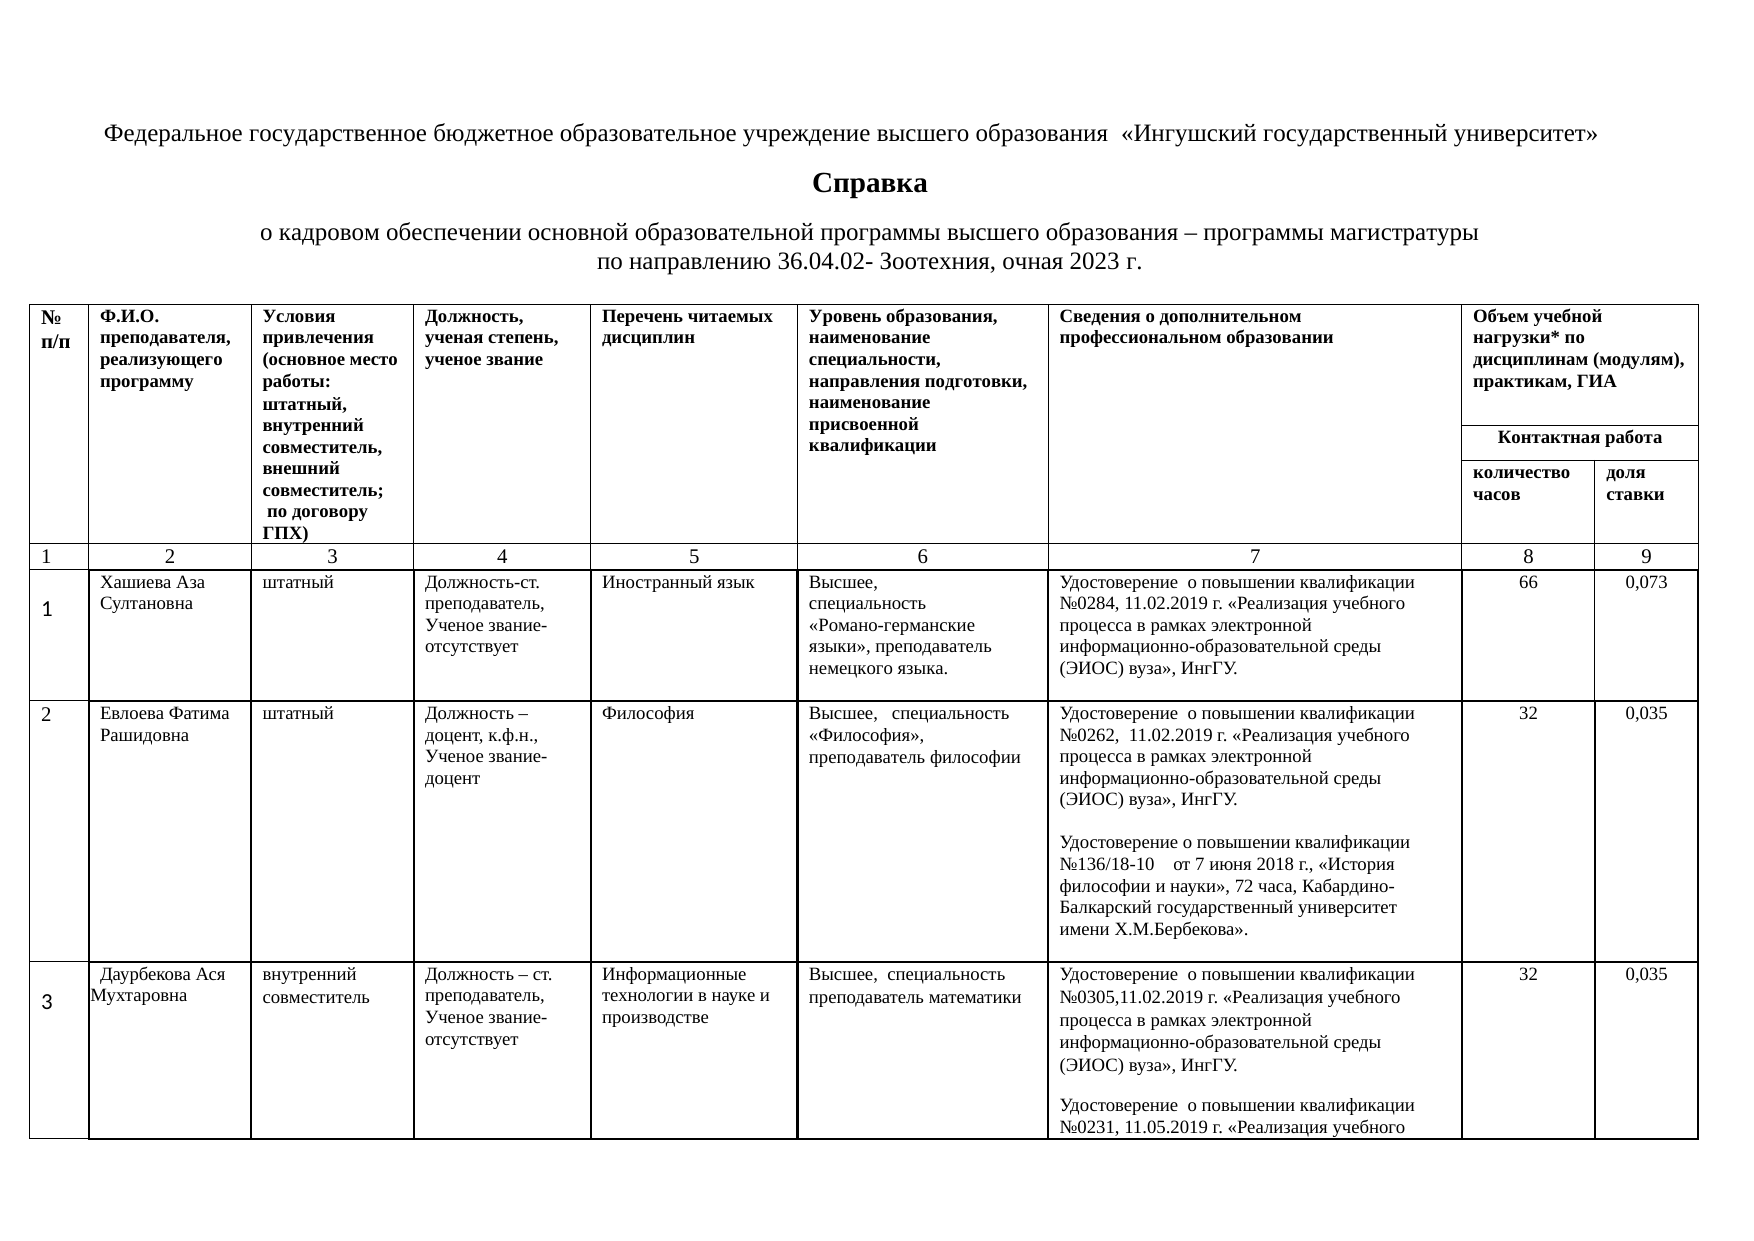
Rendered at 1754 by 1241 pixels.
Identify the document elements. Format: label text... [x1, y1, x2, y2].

text Федеральное государственное бюджетное образовательное учреждение высшего образования «Ингушский государственный университет» [103, 118, 1636, 147]
table_cell 2 [89, 544, 251, 568]
table_header Объем учебной нагрузки* по дисциплинам (модулям), практикам, ГИА [1462, 305, 1698, 425]
table_cell 1 1 [30, 570, 88, 700]
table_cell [90, 963, 250, 1138]
table_cell Философия [592, 702, 796, 961]
table_cell 32 [1463, 963, 1594, 1138]
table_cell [592, 963, 796, 1138]
table_cell 1 [30, 544, 88, 568]
table_cell 32 [1463, 702, 1594, 961]
text о кадровом обеспечении основной образовательной программы высшего образования – программы магистратуры [103, 217, 1636, 246]
table_cell 0,035 [1596, 963, 1697, 1138]
table_header Перечень читаемых дисциплин [591, 305, 797, 543]
table_cell 5 [591, 544, 797, 568]
table_cell Высшее, специальность «Романо-германские языки», преподаватель немецкого языка. [799, 571, 1047, 700]
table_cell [415, 963, 590, 1138]
table_cell штатный [252, 571, 413, 700]
table_cell 3 [30, 962, 88, 1138]
table_cell Хашиева Аза Султановна [90, 571, 250, 700]
table_cell Должность – доцент, к.ф.н., Ученое звание- доцент [415, 702, 590, 961]
table_cell доля ставки [1595, 461, 1698, 543]
table_header № п/п [30, 305, 88, 543]
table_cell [1049, 963, 1461, 1138]
table_cell количество часов [1462, 461, 1594, 543]
table_header Уровень образования, наименование специальности, направления подготовки, наименование присвоенной квалификации [798, 305, 1048, 543]
table_cell 3 [252, 544, 413, 568]
table_cell 2 [30, 701, 88, 961]
table_cell Контактная работа [1462, 426, 1698, 460]
table_cell 8 [1462, 544, 1594, 568]
table_cell 9 [1595, 544, 1698, 568]
table_header Должность, ученая степень, ученое звание [414, 305, 590, 543]
table_header Ф.И.О. преподавателя, реализующего программу [89, 305, 251, 543]
table_cell Иностранный язык [592, 571, 796, 700]
table_cell Удостоверение о повышении квалификации №0284, 11.02.2019 г. «Реализация учебного процесса в рамках электронной информационно-образовательной среды (ЭИОС) вуза», ИнгГУ. [1049, 571, 1461, 700]
table_cell Должность-ст. преподаватель, Ученое звание- отсутствует [415, 571, 590, 700]
table_header Сведения о дополнительном профессиональном образовании [1049, 305, 1461, 543]
table_cell штатный [252, 702, 413, 961]
table_cell 7 [1049, 544, 1461, 568]
table_cell Евлоева Фатима Рашидовна [90, 702, 250, 961]
text по направлению 36.04.02- Зоотехния, очная 2023 г. [103, 246, 1636, 275]
table_cell 6 [798, 544, 1048, 568]
table_cell 0,035 [1596, 702, 1697, 961]
table_cell 0,073 [1595, 571, 1697, 700]
table_cell 66 [1463, 571, 1594, 700]
table_header Условия привлечения (основное место работы: штатный, внутренний совместитель, внешний совместитель; по договору ГПХ) [252, 305, 413, 543]
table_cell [799, 963, 1047, 1138]
table_cell Высшее, специальность «Философия», преподаватель философии [799, 702, 1047, 961]
table_cell 4 [414, 544, 590, 568]
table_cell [252, 963, 413, 1138]
table_cell Удостоверение о повышении квалификации №0262, 11.02.2019 г. «Реализация учебного процесса в рамках электронной информационно-образовательной среды (ЭИОС) вуза», ИнгГУ. Удостоверение о повышении квалификации №136/18-10 от 7 июня 2018 г., «История философии и науки», 72 часа, Кабардино-Балкарский государственный университет имени Х.М.Бербекова». [1049, 702, 1461, 961]
text Справка [103, 165, 1636, 199]
